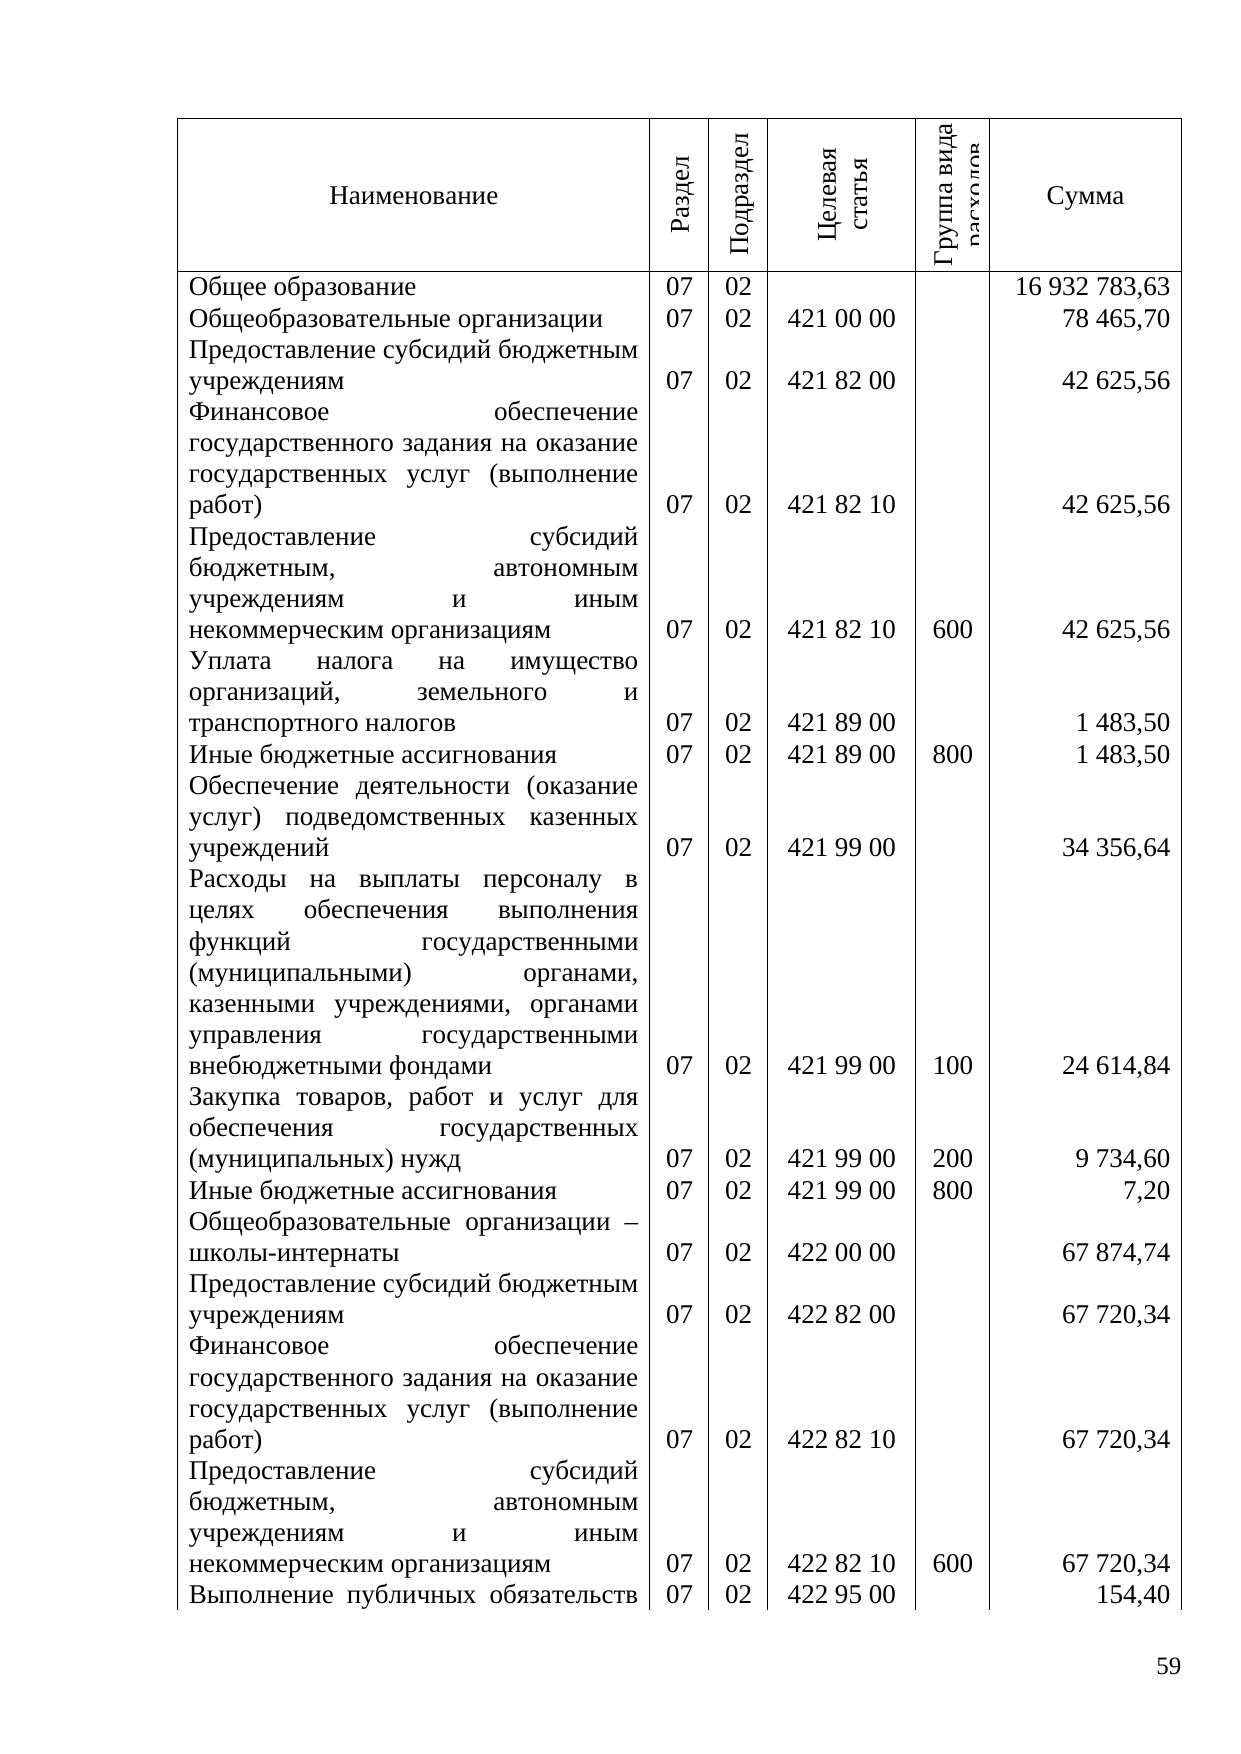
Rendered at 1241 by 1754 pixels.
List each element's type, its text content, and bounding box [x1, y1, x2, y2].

table_header Целевая статья [768, 119, 915, 271]
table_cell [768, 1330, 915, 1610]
table_header Наименование [178, 119, 649, 271]
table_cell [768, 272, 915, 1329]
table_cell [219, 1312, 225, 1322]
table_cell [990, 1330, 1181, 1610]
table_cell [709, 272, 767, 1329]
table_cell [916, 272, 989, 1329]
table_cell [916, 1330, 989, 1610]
table_header Раздел [650, 119, 708, 271]
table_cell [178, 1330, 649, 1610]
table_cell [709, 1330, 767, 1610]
table_header Подраздел [709, 119, 767, 271]
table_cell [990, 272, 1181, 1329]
table_header Сумма [990, 119, 1181, 271]
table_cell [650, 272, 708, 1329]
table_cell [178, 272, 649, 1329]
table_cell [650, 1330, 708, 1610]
table_header Группа вида расходов [916, 119, 989, 271]
